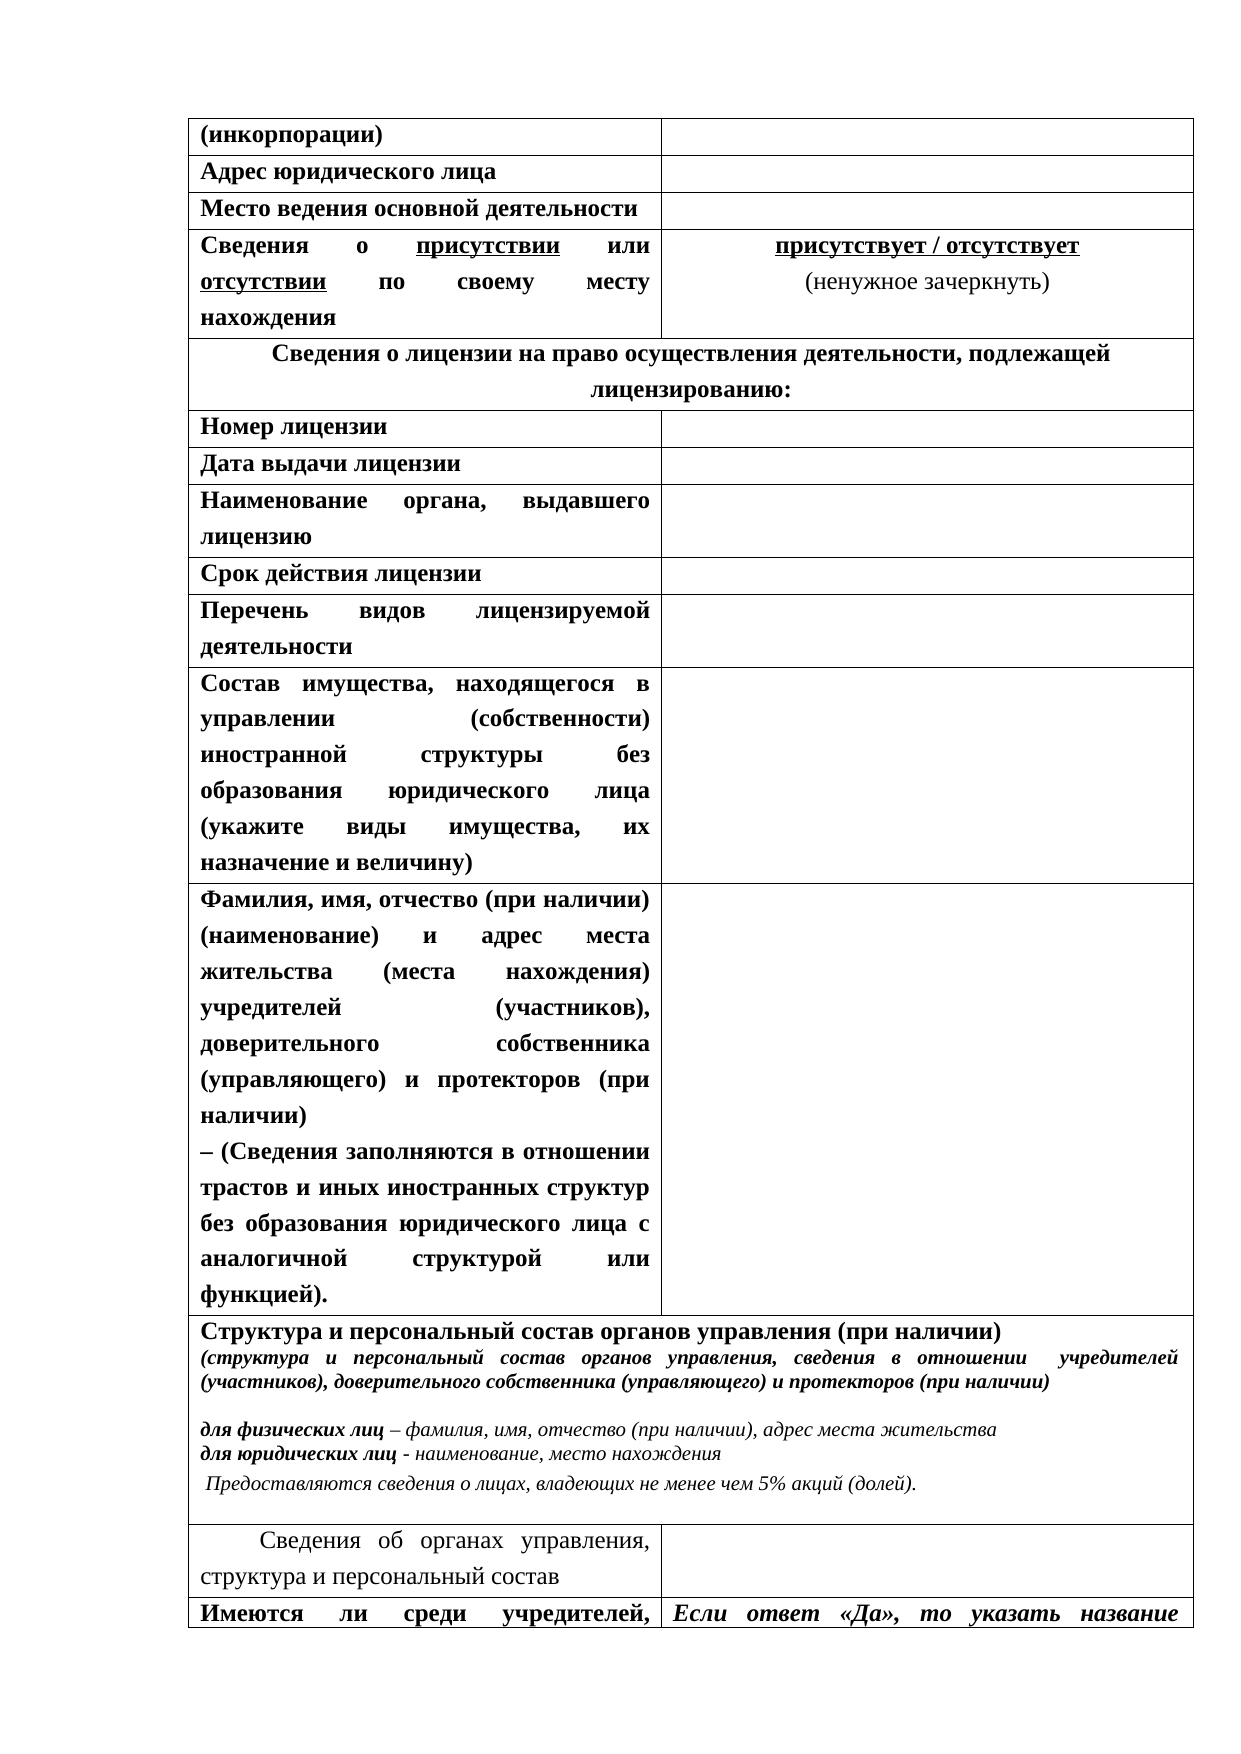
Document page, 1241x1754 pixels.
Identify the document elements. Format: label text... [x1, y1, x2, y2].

table_cell [662, 411, 1193, 447]
table_cell Фамилия, имя, отчество (при наличии) (наименование) и адрес места жительства (места нахождения) учредителей (участников), доверительного собственника (управляющего) и протекторов (при наличии) – (Сведения заполняются в отношении трастов и иных иностранных структур без образования юридического лица с аналогичной структурой или функцией). [189, 884, 661, 1315]
table_cell Срок действия лицензии [189, 558, 661, 594]
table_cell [662, 1598, 1193, 1627]
table_cell Перечень видов лицензируемой деятельности [189, 595, 661, 667]
table_cell [662, 193, 1193, 229]
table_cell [189, 119, 661, 155]
table_cell Сведения о присутствии или отсутствии по своему месту нахождения [189, 230, 661, 337]
table_cell Место ведения основной деятельности [189, 193, 661, 229]
table_cell Сведения о лицензии на право осуществления деятельности, подлежащей лицензированию: [189, 339, 1193, 410]
table_cell присутствует / отсутствует (ненужное зачеркнуть) [662, 230, 1193, 337]
table_cell [662, 558, 1193, 594]
table_cell Структура и персональный состав органов управления (при наличии) (структура и персональный состав органов управления, сведения в отношении учредителей (участников), доверительного собственника (управляющего) и протекторов (при наличии) для физических лиц – фамилия, имя, отчество (при наличии), адрес места жительства для юридических лиц - наименование, место нахождения Предоставляются сведения о лицах, владеющих не менее чем 5% акций (долей). [189, 1316, 1193, 1524]
table_cell Дата выдачи лицензии [189, 448, 661, 484]
table_cell Номер лицензии [189, 411, 661, 447]
table_cell [662, 884, 1193, 1315]
table_cell [662, 448, 1193, 484]
table_cell Наименование органа, выдавшего лицензию [189, 485, 661, 557]
table_cell [662, 595, 1193, 667]
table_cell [189, 1598, 661, 1627]
table_cell [662, 485, 1193, 557]
table_cell [662, 1525, 1193, 1597]
table_cell [662, 156, 1193, 192]
table_cell Состав имущества, находящегося в управлении (собственности) иностранной структуры без образования юридического лица (укажите виды имущества, их назначение и величину) [189, 668, 661, 883]
table_cell Сведения об органах управления, структура и персональный состав [189, 1525, 661, 1597]
table_cell [662, 668, 1193, 883]
table_cell Адрес юридического лица [189, 156, 661, 192]
table_cell [662, 119, 1193, 155]
